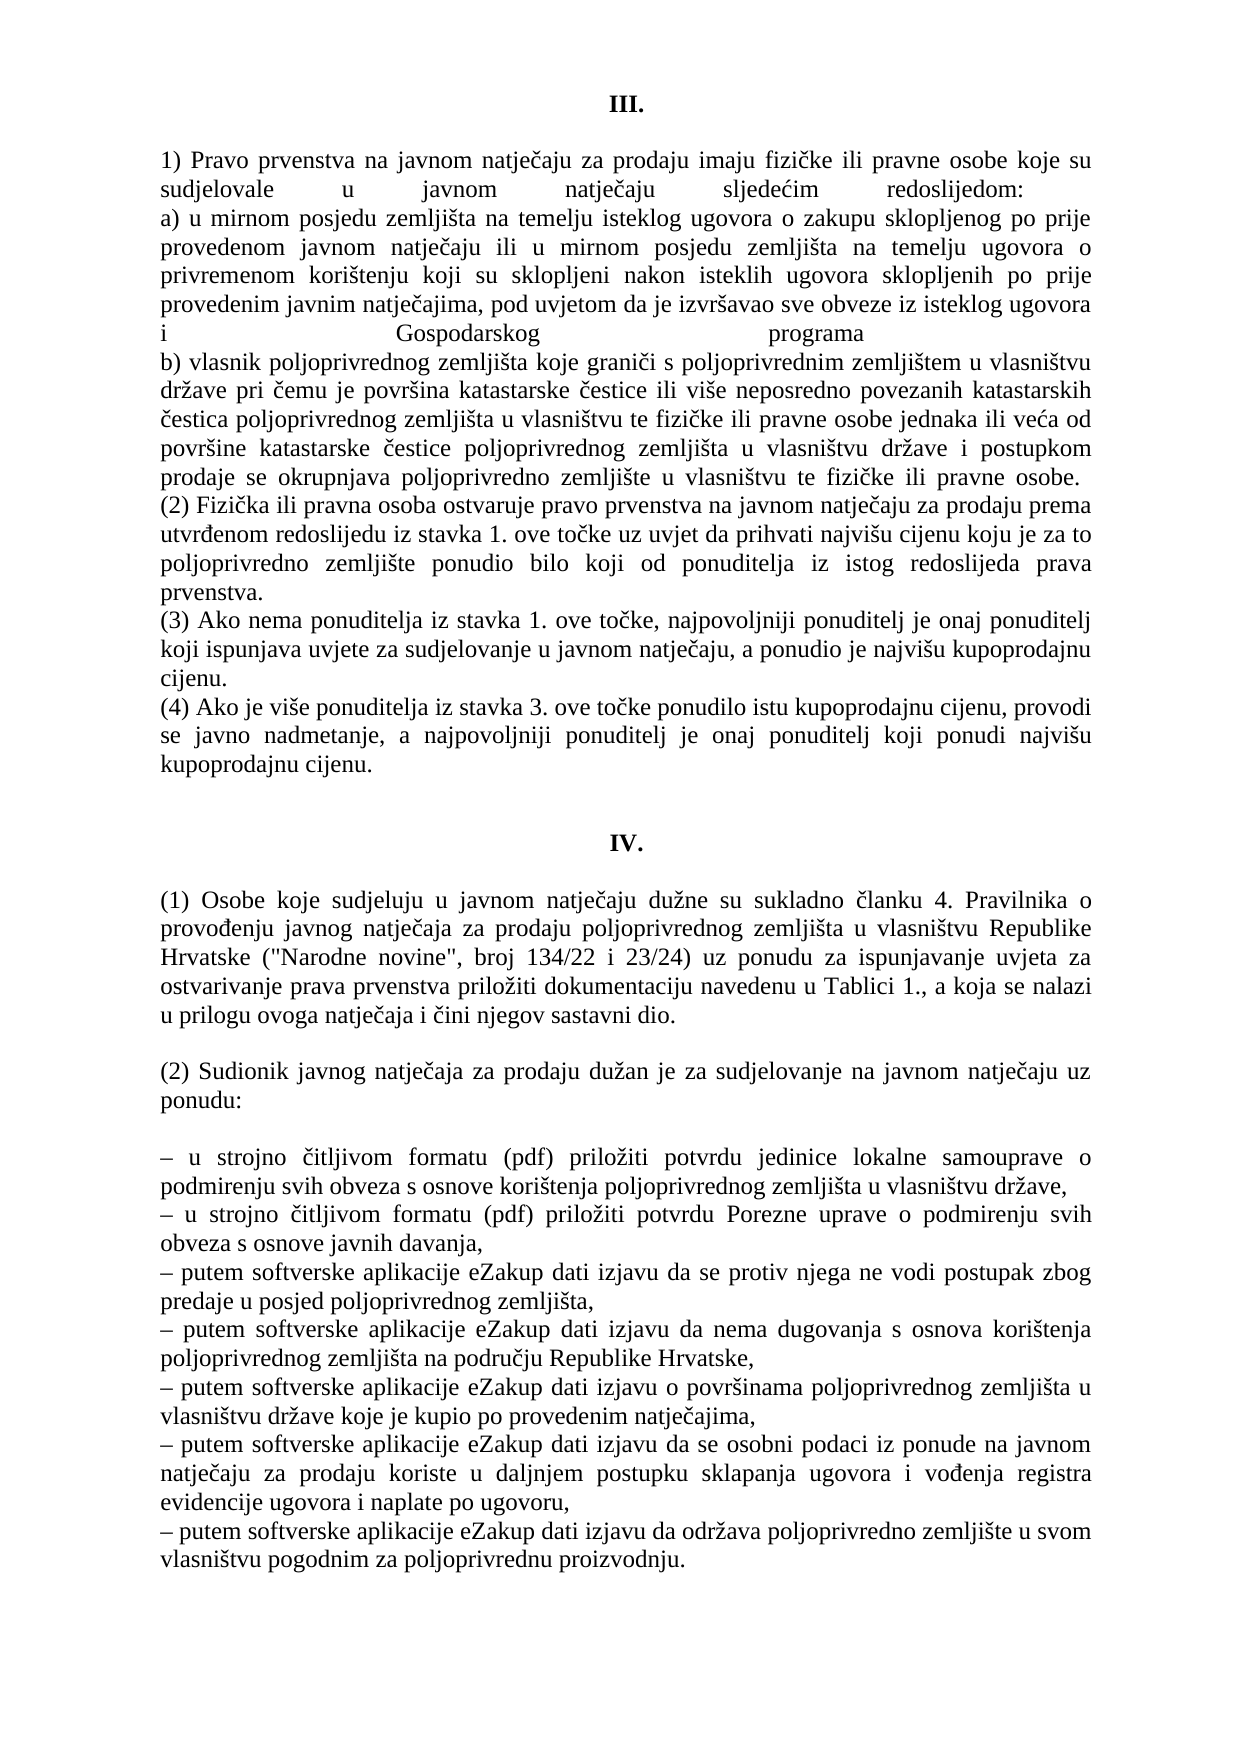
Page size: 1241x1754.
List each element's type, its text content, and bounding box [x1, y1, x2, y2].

text – u strojno čitljivom formatu (pdf) priložiti potvrdu Porezne uprave o podmirenju svih obveza s osnove javnih davanja, [160, 1199, 1093, 1257]
text (2) Sudionik javnog natječaja za prodaju dužan je za sudjelovanje na javnom natječaju uz ponudu: [160, 1056, 1093, 1114]
text – putem softverske aplikacije eZakup dati izjavu da se osobni podaci iz ponude na javnom natječaju za prodaju koriste u daljnjem postupku sklapanja ugovora i vođenja registra evidencije ugovora i naplate po ugovoru, [160, 1429, 1093, 1516]
text – u strojno čitljivom formatu (pdf) priložiti potvrdu jedinice lokalne samouprave o podmirenju svih obveza s osnove korištenja poljoprivrednog zemljišta u vlasništvu države, [160, 1142, 1093, 1199]
text III. [160, 89, 1093, 117]
text – putem softverske aplikacije eZakup dati izjavu da održava poljoprivredno zemljište u svom vlasništvu pogodnim za poljoprivrednu proizvodnju. [160, 1516, 1093, 1573]
text – putem softverske aplikacije eZakup dati izjavu da se protiv njega ne vodi postupak zbog predaje u posjed poljoprivrednog zemljišta, [160, 1257, 1093, 1314]
text 1) Pravo prvenstva na javnom natječaju za prodaju imaju fizičke ili pravne osobe koje su sudjelovale u javnom natječaju sljedećim redoslijedom: a) u mirnom posjedu zemljišta na temelju isteklog ugovora o zakupu sklopljenog po prije provedenom javnom natječaju ili u mirnom posjedu zemljišta na temelju ugovora o privremenom korištenju koji su sklopljeni nakon isteklih ugovora sklopljenih po prije provedenim javnim natječajima, pod uvjetom da je izvršavao sve obveze iz isteklog ugovora i Gospodarskog programa b) vlasnik poljoprivrednog zemljišta koje graniči s poljoprivrednim zemljištem u vlasništvu države pri čemu je površina katastarske čestice ili više neposredno povezanih katastarskih čestica poljoprivrednog zemljišta u vlasništvu te fizičke ili pravne osobe jednaka ili veća od površine katastarske čestice poljoprivrednog zemljišta u vlasništvu države i postupkom prodaje se okrupnjava poljoprivredno zemljište u vlasništvu te fizičke ili pravne osobe. (2) Fizička ili pravna osoba ostvaruje pravo prvenstva na javnom natječaju za prodaju prema utvrđenom redoslijedu iz stavka 1. ove točke uz uvjet da prihvati najvišu cijenu koju je za to poljoprivredno zemljište ponudio bilo koji od ponuditelja iz istog redoslijeda prava prvenstva. (3) Ako nema ponuditelja iz stavka 1. ove točke, najpovoljniji ponuditelj je onaj ponuditelj koji ispunjava uvjete za sudjelovanje u javnom natječaju, a ponudio je najvišu kupoprodajnu cijenu. (4) Ako je više ponuditelja iz stavka 3. ove točke ponudilo istu kupoprodajnu cijenu, provodi se javno nadmetanje, a najpovoljniji ponuditelj je onaj ponuditelj koji ponudi najvišu kupoprodajnu cijenu. [160, 145, 1093, 778]
text – putem softverske aplikacije eZakup dati izjavu o površinama poljoprivrednog zemljišta u vlasništvu države koje je kupio po provedenim natječajima, [160, 1372, 1093, 1429]
text IV. [160, 828, 1093, 857]
text (1) Osobe koje sudjeluju u javnom natječaju dužne su sukladno članku 4. Pravilnika o provođenju javnog natječaja za prodaju poljoprivrednog zemljišta u vlasništvu Republike Hrvatske ("Narodne novine", broj 134/22 i 23/24) uz ponudu za ispunjavanje uvjeta za ostvarivanje prava prvenstva priložiti dokumentaciju navedenu u Tablici 1., a koja se nalazi u prilogu ovoga natječaja i čini njegov sastavni dio. [160, 885, 1093, 1028]
text – putem softverske aplikacije eZakup dati izjavu da nema dugovanja s osnova korištenja poljoprivrednog zemljišta na području Republike Hrvatske, [160, 1314, 1093, 1372]
